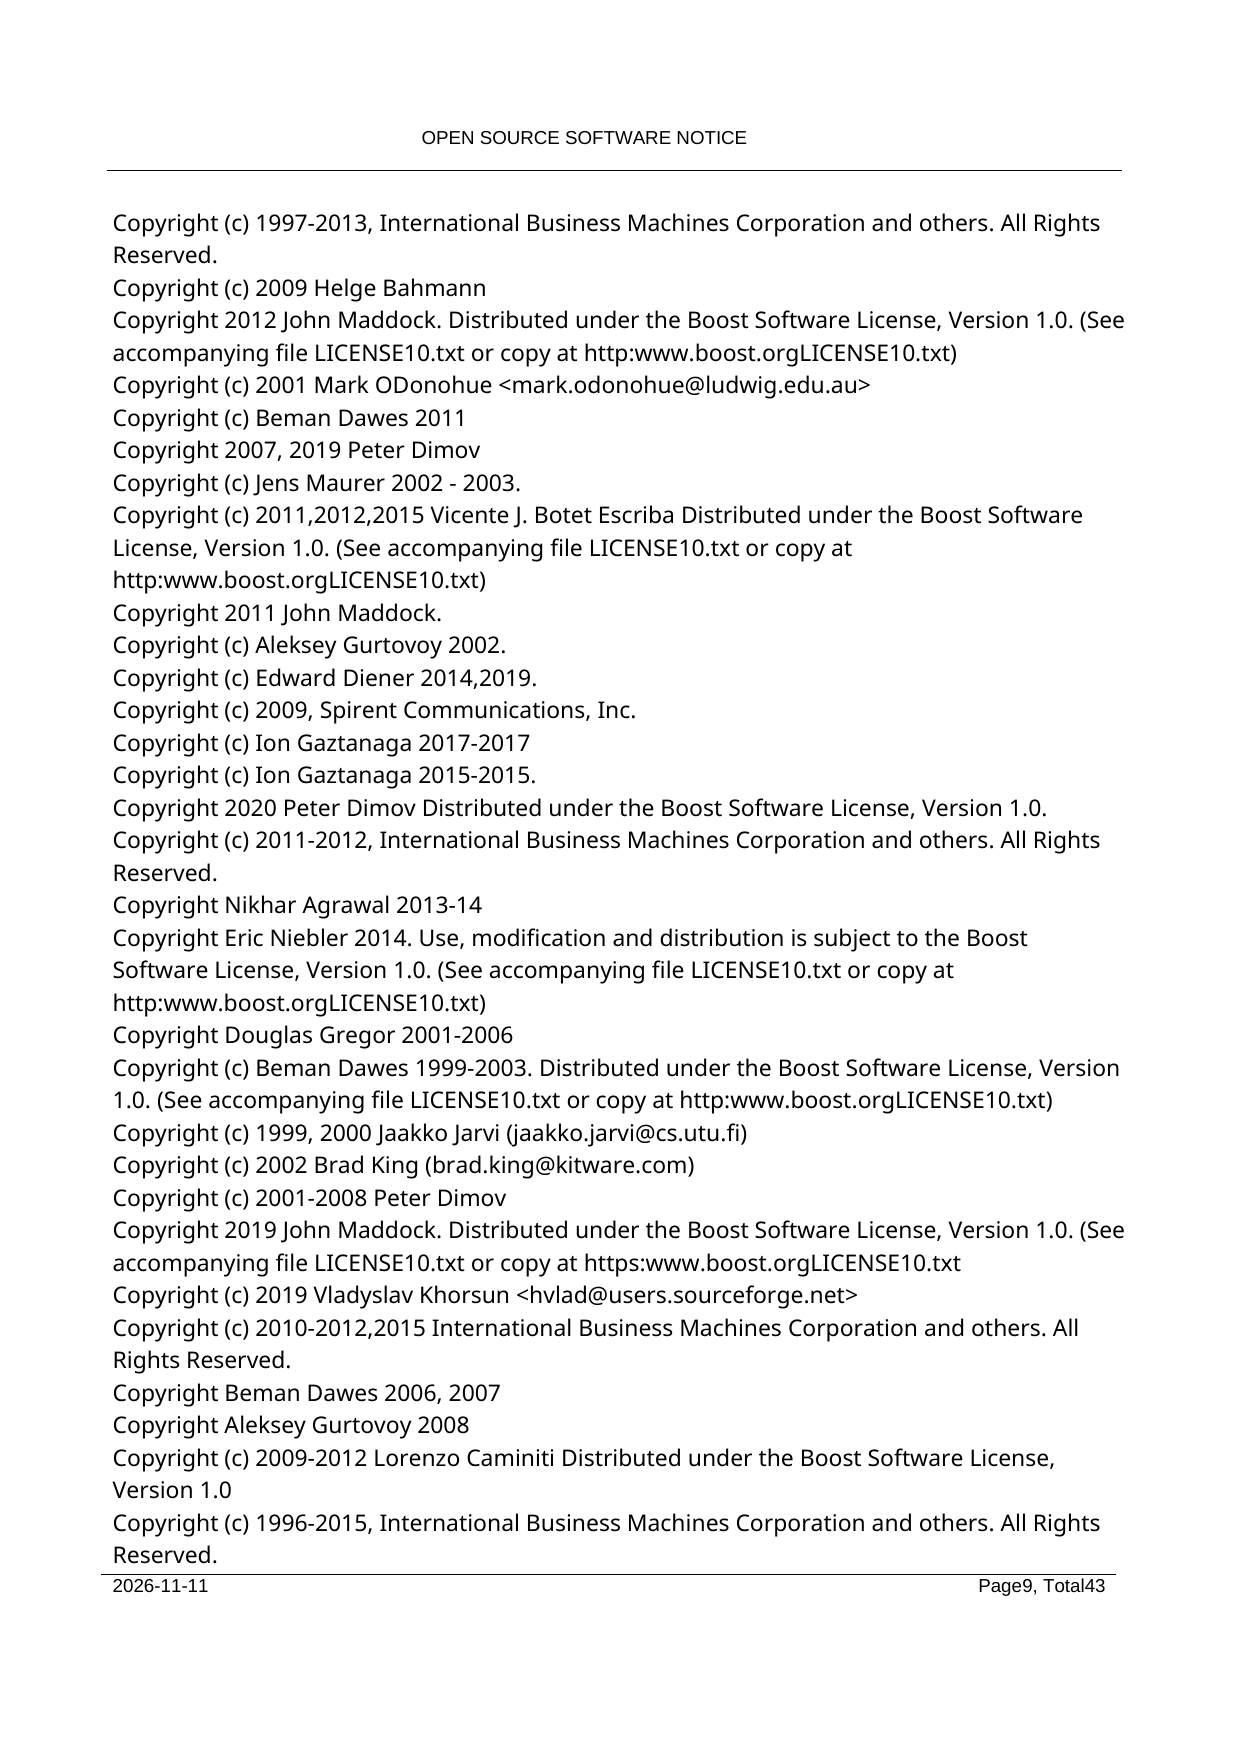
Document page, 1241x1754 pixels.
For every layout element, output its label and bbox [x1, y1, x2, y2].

text [112, 206, 1128, 1571]
